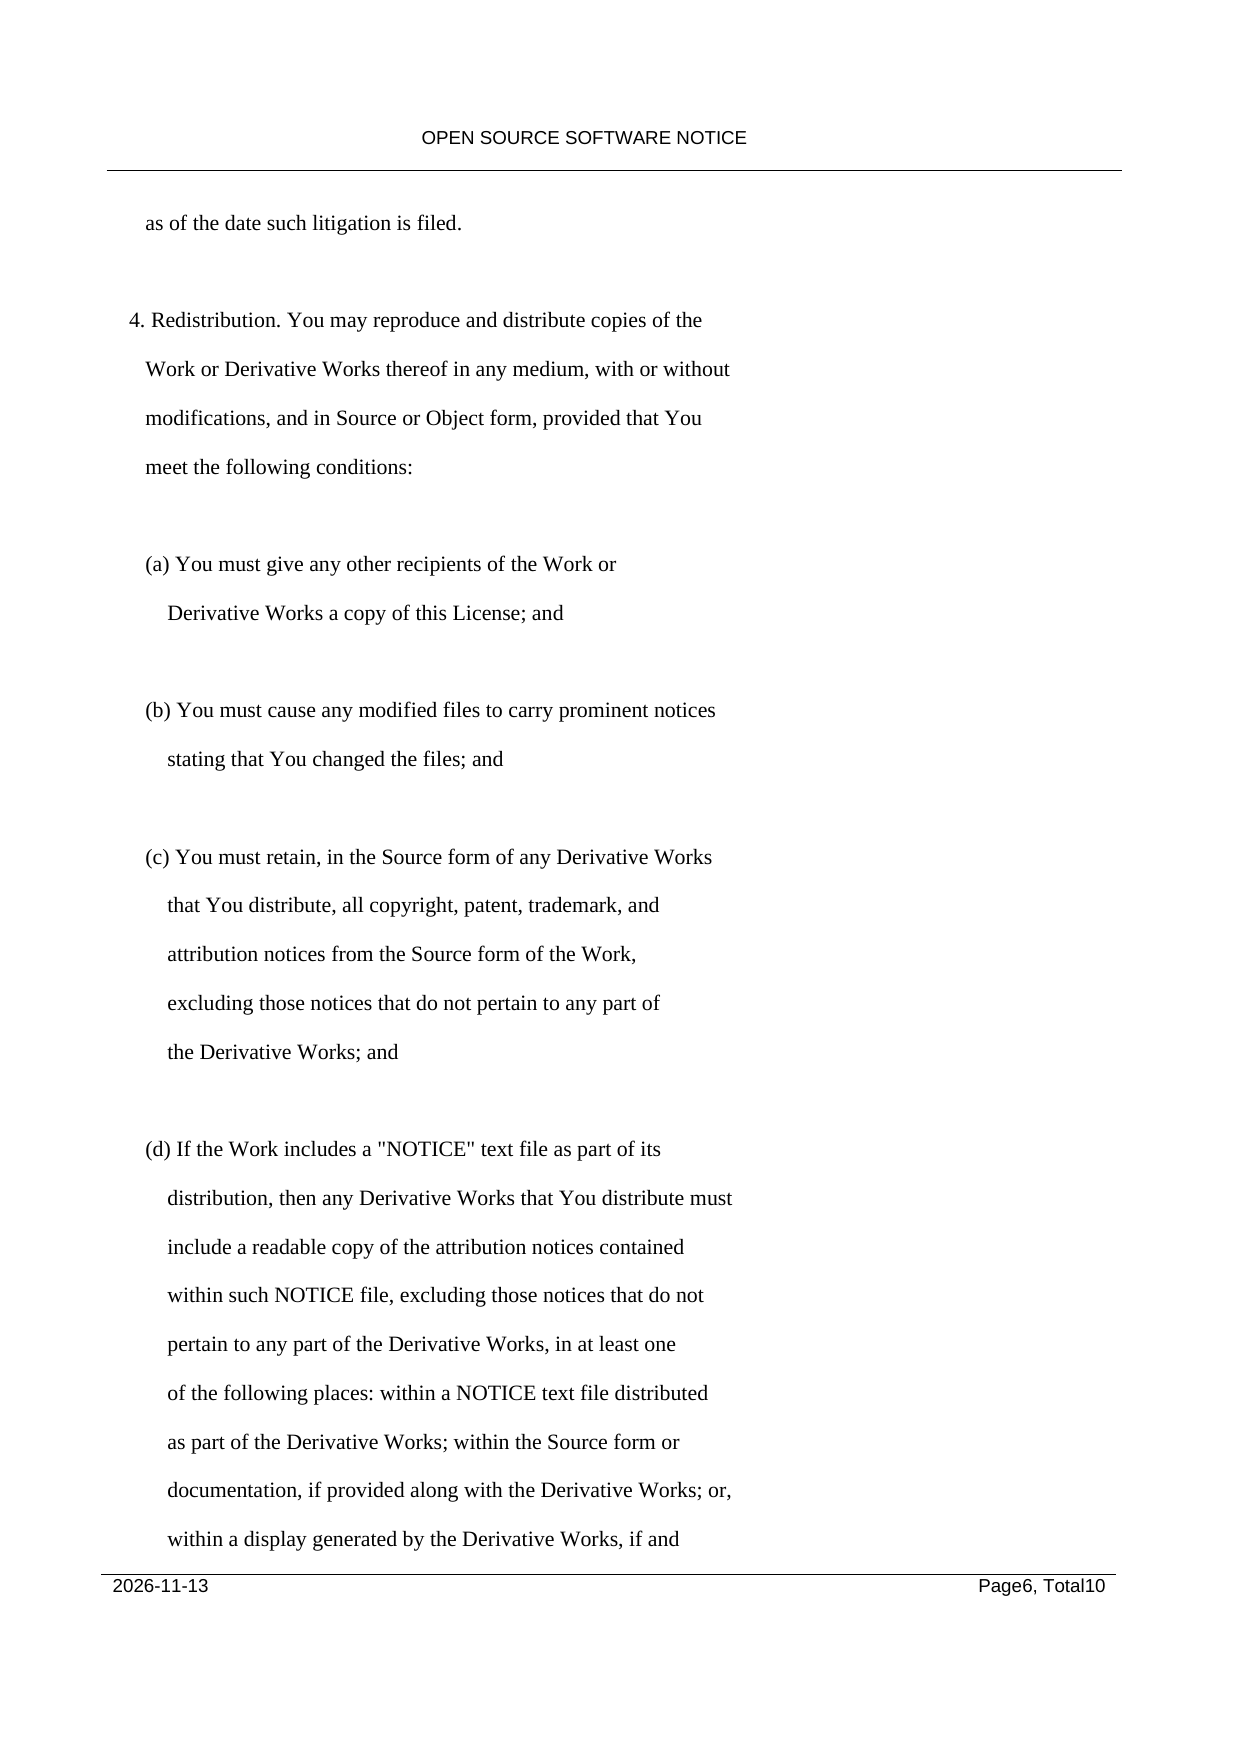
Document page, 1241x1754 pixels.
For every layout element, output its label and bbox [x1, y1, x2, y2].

text [112, 206, 1128, 1555]
